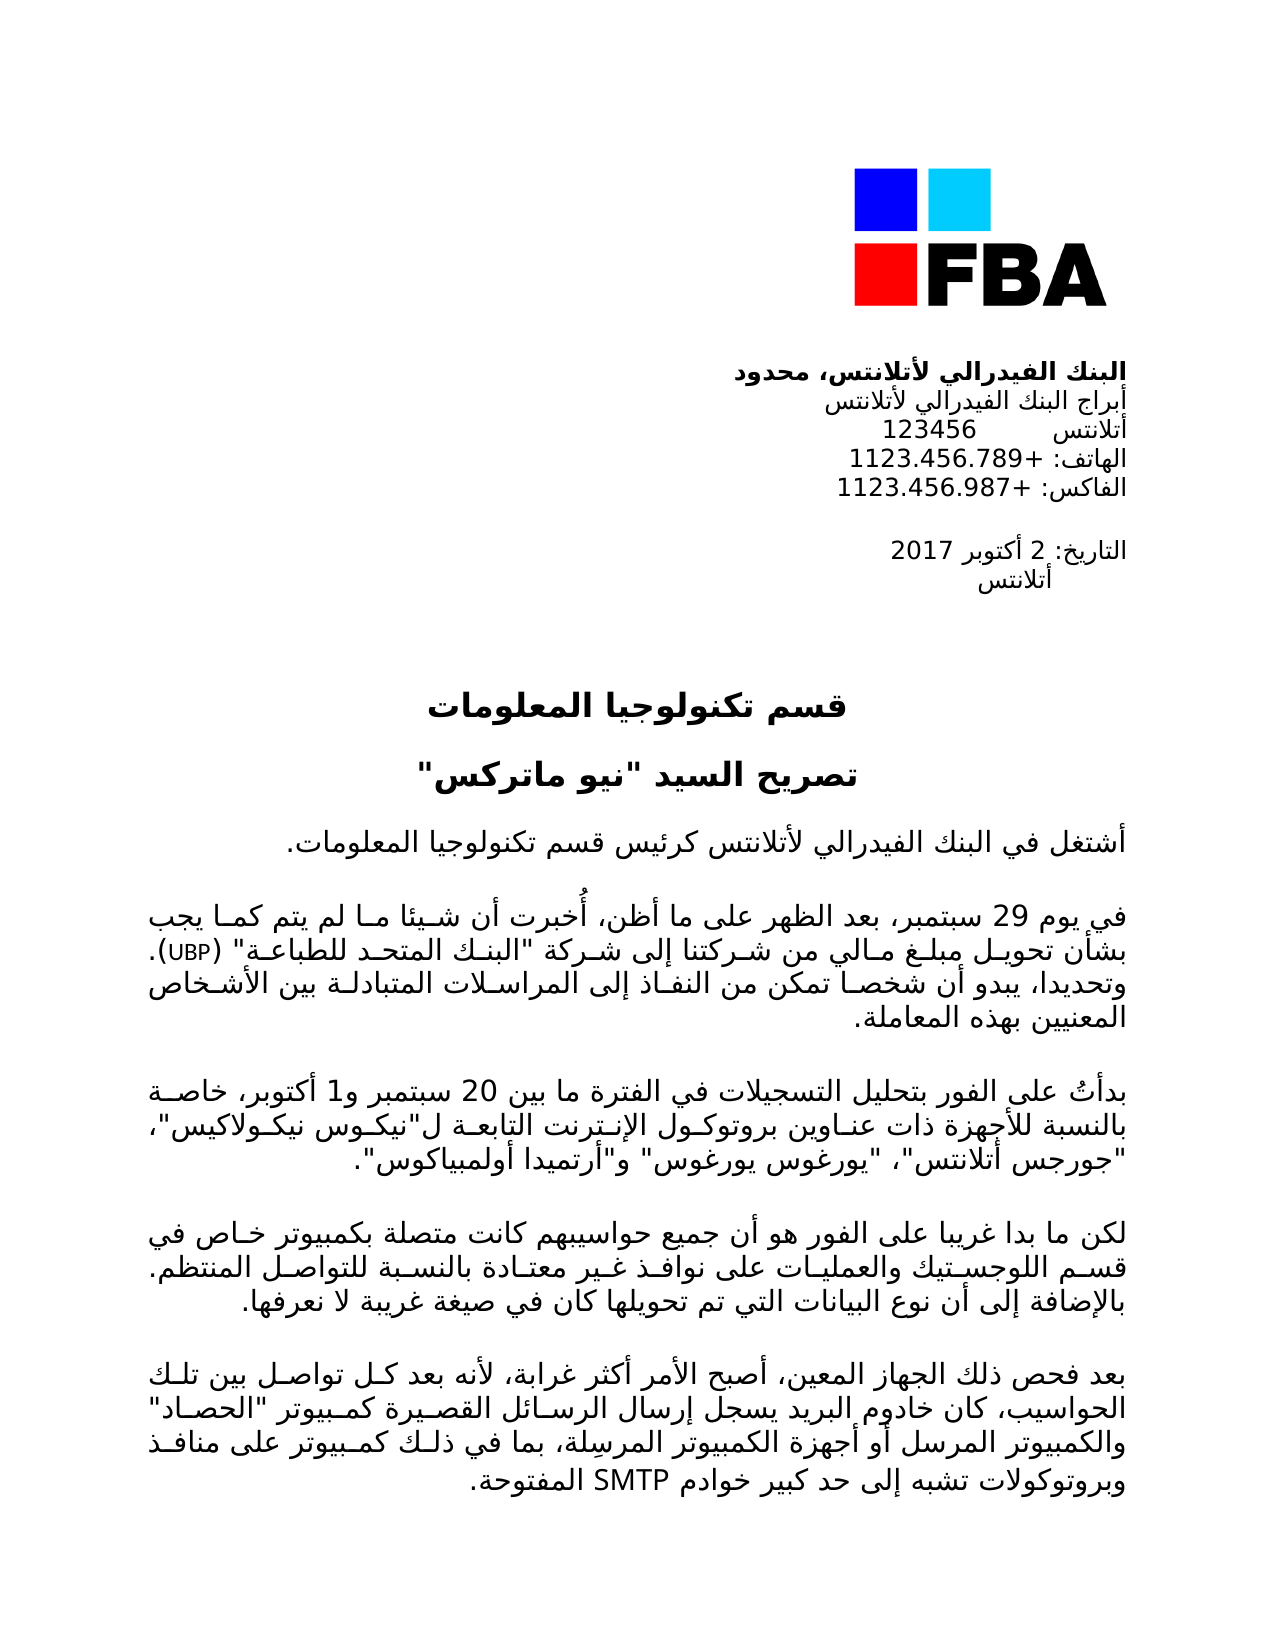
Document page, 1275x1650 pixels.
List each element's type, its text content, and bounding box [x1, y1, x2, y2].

text تصريح السيد "نيو ماتركس" [148, 756, 1127, 795]
text أتلانتس 123456 [148, 415, 1127, 444]
text الهاتف: +1123.456.789 [148, 444, 1127, 473]
text البنك الفيدرالي لأتلانتس، محدود [148, 357, 1127, 386]
text أشتغل في البنك الفيدرالي لأتلانتس كرئيس قسم تكنولوجيا المعلومات. [148, 825, 1127, 859]
text أبراج البنك الفيدرالي لأتلانتس [148, 386, 1127, 415]
text بعد فحص ذلك الجهاز المعين، أصبح الأمر أكثر غرابة، لأنه بعد كل تواصل بين تلك الحواسيب، كان خادوم البريد يسجل إرسال الرسائل القصيرة كمبيوتر "الحصاد" والكمبيوتر المرسل أو أجهزة الكمبيوتر المرسِلة، بما في ذلك كمبيوتر على منافذ وبروتوكولات تشبه إلى حد كبير خوادم SMTP المفتوحة. [148, 1357, 1127, 1499]
text أتلانتس [148, 566, 1127, 595]
text في يوم 29 سبتمبر، بعد الظهر على ما أظن، أُخبرت أن شيئا ما لم يتم كما يجب بشأن تحويل مبلغ مالي من شركتنا إلى شركة "البنك المتحد للطباعة" (UBP). وتحديدا، يبدو أن شخصا تمكن من النفاذ إلى المراسلات المتبادلة بين الأشخاص المعنيين بهذه المعاملة. [148, 899, 1127, 1035]
picture [833, 147, 1128, 327]
text التاريخ: 2 أكتوبر 2017 [148, 537, 1127, 566]
text الفاكس: +1123.456.987 [148, 473, 1127, 502]
text بدأتُ على الفور بتحليل التسجيلات في الفترة ما بين 20 سبتمبر و1 أكتوبر، خاصة بالنسبة للأجهزة ذات عناوين بروتوكول الإنترنت التابعة ل"نيكوس نيكولاكيس"، "جورجس أتلانتس"، "يورغوس يورغوس" و"أرتميدا أولمبياكوس". [148, 1074, 1127, 1176]
text لكن ما بدا غريبا على الفور هو أن جميع حواسيبهم كانت متصلة بكمبيوتر خاص في قسم اللوجستيك والعمليات على نوافذ غير معتادة بالنسبة للتواصل المنتظم. بالإضافة إلى أن نوع البيانات التي تم تحويلها كان في صيغة غريبة لا نعرفها. [148, 1216, 1127, 1318]
text قسم تكنولوجيا المعلومات [148, 686, 1127, 725]
